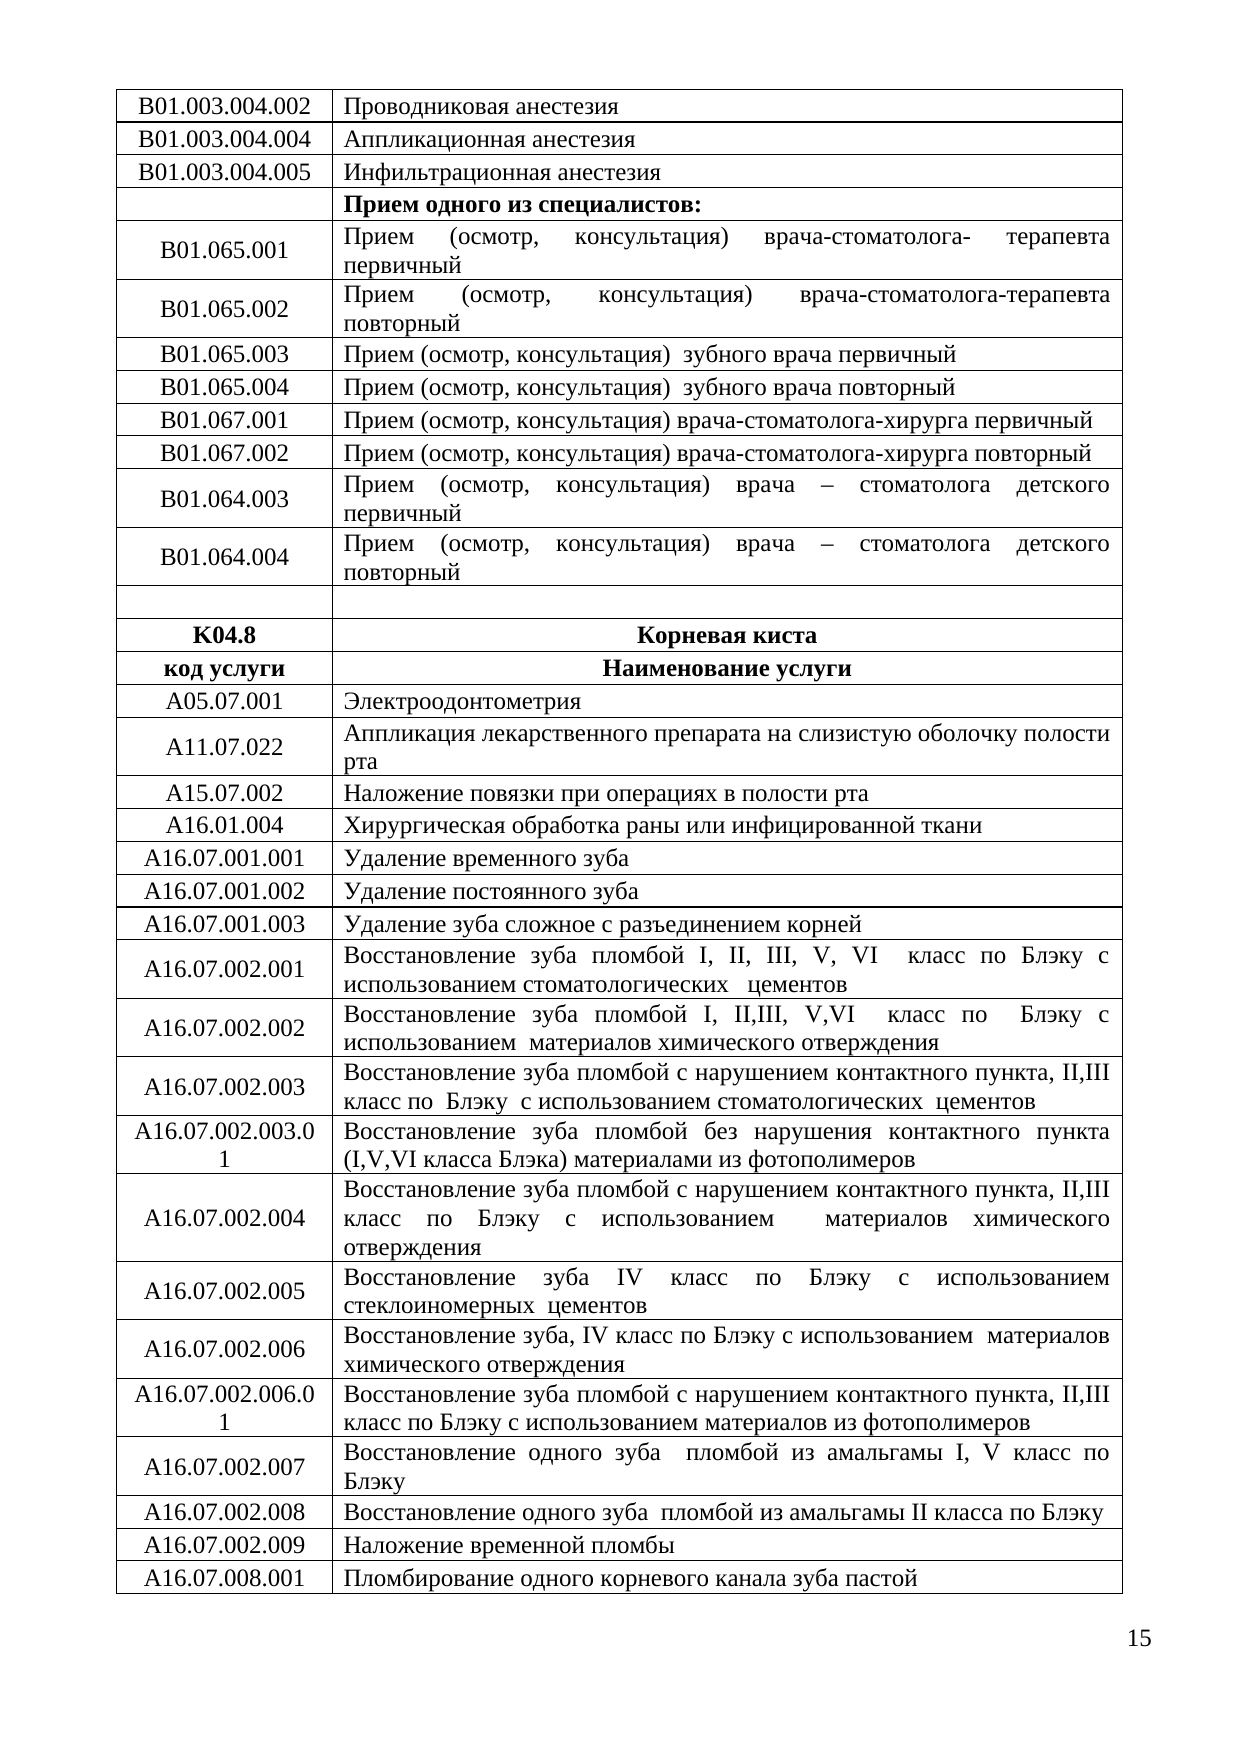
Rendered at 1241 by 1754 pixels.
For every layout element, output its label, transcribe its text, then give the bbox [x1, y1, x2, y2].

table_cell Наложение повязки при операциях в полости рта [333, 776, 1122, 808]
table_cell Аппликация лекарственного препарата на слизистую оболочку полости рта [333, 718, 1122, 775]
table_cell A16.07.002.002 [117, 999, 332, 1056]
table_cell B01.064.003 [117, 469, 332, 527]
table_cell A11.07.022 [117, 718, 332, 775]
table_cell Наложение временной пломбы [333, 1529, 1122, 1560]
table_cell Удаление зуба сложное с разъединением корней [333, 908, 1122, 939]
table_cell B01.067.002 [117, 436, 332, 468]
table_cell B01.065.004 [117, 371, 332, 403]
table_cell Прием (осмотр, консультация) зубного врача первичный [333, 338, 1122, 370]
table_cell код услуги [117, 652, 332, 684]
table_cell A16.07.002.006 [117, 1320, 332, 1378]
table_cell Восстановление одного зуба пломбой из амальгамы I, V класс по Блэку [333, 1437, 1122, 1495]
table_cell A05.07.001 [117, 685, 332, 717]
table_cell A16.07.001.003 [117, 908, 332, 939]
table_cell Прием (осмотр, консультация) врача – стоматолога детского повторный [333, 528, 1122, 585]
table_cell Прием (осмотр, консультация) зубного врача повторный [333, 371, 1122, 403]
table_cell Восстановление зуба пломбой I, II, III, V, VI класс по Блэку с использованием стоматологических цементов [333, 940, 1122, 998]
table_cell [117, 586, 332, 618]
table_cell B01.064.004 [117, 528, 332, 585]
table_cell [117, 188, 332, 220]
table_cell Восстановление одного зуба пломбой из амальгамы II класса по Блэку [333, 1496, 1122, 1528]
table_cell A16.07.002.004 [117, 1174, 332, 1261]
table_cell A16.07.001.001 [117, 842, 332, 873]
table_cell Удаление постоянного зуба [333, 875, 1122, 906]
table_cell A16.07.008.001 [117, 1561, 332, 1593]
table_cell Восстановление зуба пломбой I, II,III, V,VI класс по Блэку с использованием материалов химического отверждения [333, 999, 1122, 1056]
table_cell Аппликационная анестезия [333, 123, 1122, 154]
table_cell Хирургическая обработка раны или инфицированной ткани [333, 809, 1122, 841]
table_cell Восстановление зуба пломбой с нарушением контактного пункта, II,III класс по Блэку с использованием стоматологических цементов [333, 1057, 1122, 1115]
table_cell Восстановление зуба, IV класс по Блэку с использованием материалов химического отверждения [333, 1320, 1122, 1378]
table_cell Пломбирование одного корневого канала зуба пастой [333, 1561, 1122, 1593]
table_cell A16.07.002.005 [117, 1262, 332, 1319]
table_cell B01.065.003 [117, 338, 332, 370]
table_cell A16.07.002.009 [117, 1529, 332, 1560]
table_cell K04.8 [117, 619, 332, 651]
table_cell Наименование услуги [333, 652, 1122, 684]
table_cell B01.003.004.005 [117, 155, 332, 187]
table_cell Прием (осмотр, консультация) врача-стоматолога-хирурга повторный [333, 436, 1122, 468]
table_cell Корневая киста [333, 619, 1122, 651]
table_cell Восстановление зуба пломбой с нарушением контактного пункта, II,III класс по Блэку с использованием материалов химического отверждения [333, 1174, 1122, 1261]
table_cell Восстановление зуба пломбой с нарушением контактного пункта, II,III класс по Блэку с использованием материалов из фотополимеров [333, 1379, 1122, 1436]
table_cell Прием (осмотр, консультация) врача-стоматолога-хирурга первичный [333, 404, 1122, 435]
table_cell A16.07.002.003 [117, 1057, 332, 1115]
table_cell Восстановление зуба пломбой без нарушения контактного пункта (I,V,VI класса Блэка) материалами из фотополимеров [333, 1116, 1122, 1173]
table_cell B01.003.004.004 [117, 123, 332, 154]
table_cell A16.07.002.001 [117, 940, 332, 998]
table_cell A16.01.004 [117, 809, 332, 841]
table_cell A16.07.002.003.01 [117, 1116, 332, 1173]
table_cell A16.07.002.008 [117, 1496, 332, 1528]
table_cell Удаление временного зуба [333, 842, 1122, 873]
table_cell A16.07.001.002 [117, 875, 332, 906]
table_cell A16.07.002.007 [117, 1437, 332, 1495]
table_cell Восстановление зуба IV класс по Блэку с использованием стеклоиномерных цементов [333, 1262, 1122, 1319]
table_cell B01.067.001 [117, 404, 332, 435]
table_cell B01.065.002 [117, 280, 332, 337]
table_cell Инфильтрационная анестезия [333, 155, 1122, 187]
table_cell B01.003.004.002 [117, 90, 332, 121]
table_cell Прием (осмотр, консультация) врача-стоматолога-терапевта повторный [333, 280, 1122, 337]
table_cell Проводниковая анестезия [333, 90, 1122, 121]
table_cell Прием одного из специалистов: [333, 188, 1122, 220]
table_cell Электроодонтометрия [333, 685, 1122, 717]
table_cell A16.07.002.006.01 [117, 1379, 332, 1436]
table_cell B01.065.001 [117, 221, 332, 278]
table_cell Прием (осмотр, консультация) врача-стоматолога- терапевта первичный [333, 221, 1122, 278]
table_cell [333, 586, 1122, 618]
table_cell Прием (осмотр, консультация) врача – стоматолога детского первичный [333, 469, 1122, 527]
table_cell A15.07.002 [117, 776, 332, 808]
